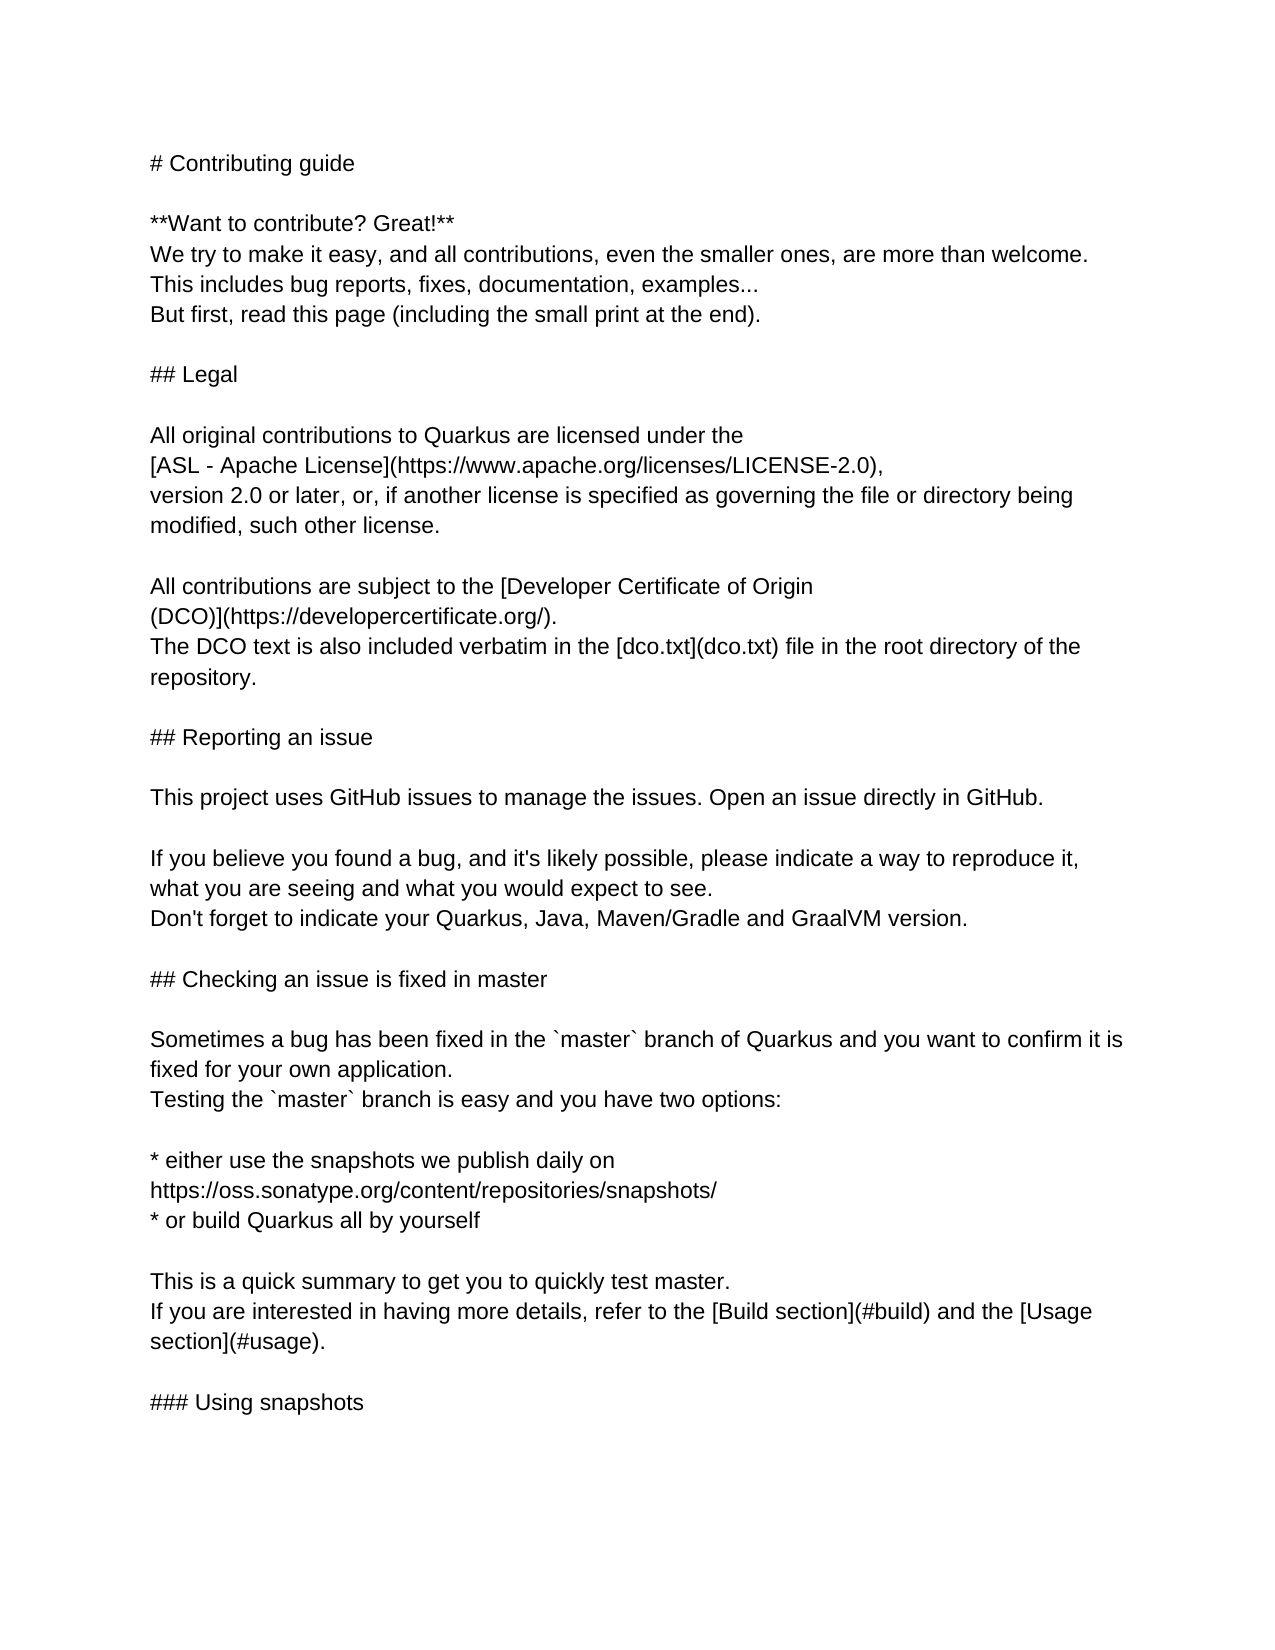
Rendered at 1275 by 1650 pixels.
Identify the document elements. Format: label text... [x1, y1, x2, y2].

text If you are interested in having more details, refer to the [Build section](#build) and the [Usage section](#usage). [150, 1298, 1125, 1354]
text Don't forget to indicate your Quarkus, Java, Maven/Gradle and GraalVM version. [150, 905, 1125, 932]
text modified, such other license. [150, 512, 1125, 539]
text ## Legal [150, 361, 1125, 388]
text This project uses GitHub issues to manage the issues. Open an issue directly in GitHub. [150, 784, 1125, 811]
text We try to make it easy, and all contributions, even the smaller ones, are more than welcome. [150, 241, 1125, 267]
text If you believe you found a bug, and it's likely possible, please indicate a way to reproduce it, what you are seeing and what you would expect to see. [150, 845, 1125, 901]
text **Want to contribute? Great!** [150, 210, 1125, 237]
text version 2.0 or later, or, if another license is specified as governing the file or directory being [150, 482, 1125, 509]
text ## Checking an issue is fixed in master [150, 966, 1125, 992]
text But first, read this page (including the small print at the end). [150, 301, 1125, 327]
text # Contributing guide [150, 150, 1125, 176]
text All contributions are subject to the [Developer Certificate of Origin (DCO)](https://developercertificate.org/). [150, 573, 1125, 629]
text * either use the snapshots we publish daily on https://oss.sonatype.org/content/repositories/snapshots/ [150, 1147, 1125, 1203]
text The DCO text is also included verbatim in the [dco.txt](dco.txt) file in the root directory of the repository. [150, 633, 1125, 690]
text ## Reporting an issue [150, 724, 1125, 750]
text This is a quick summary to get you to quickly test master. [150, 1268, 1125, 1294]
text [ASL - Apache License](https://www.apache.org/licenses/LICENSE-2.0), [150, 452, 1125, 478]
text ### Using snapshots [150, 1388, 1125, 1415]
text This includes bug reports, fixes, documentation, examples... [150, 271, 1125, 297]
text * or build Quarkus all by yourself [150, 1207, 1125, 1234]
text All original contributions to Quarkus are licensed under the [150, 422, 1125, 448]
text Sometimes a bug has been fixed in the `master` branch of Quarkus and you want to confirm it is fixed for your own application. [150, 1026, 1125, 1083]
text Testing the `master` branch is easy and you have two options: [150, 1086, 1125, 1113]
